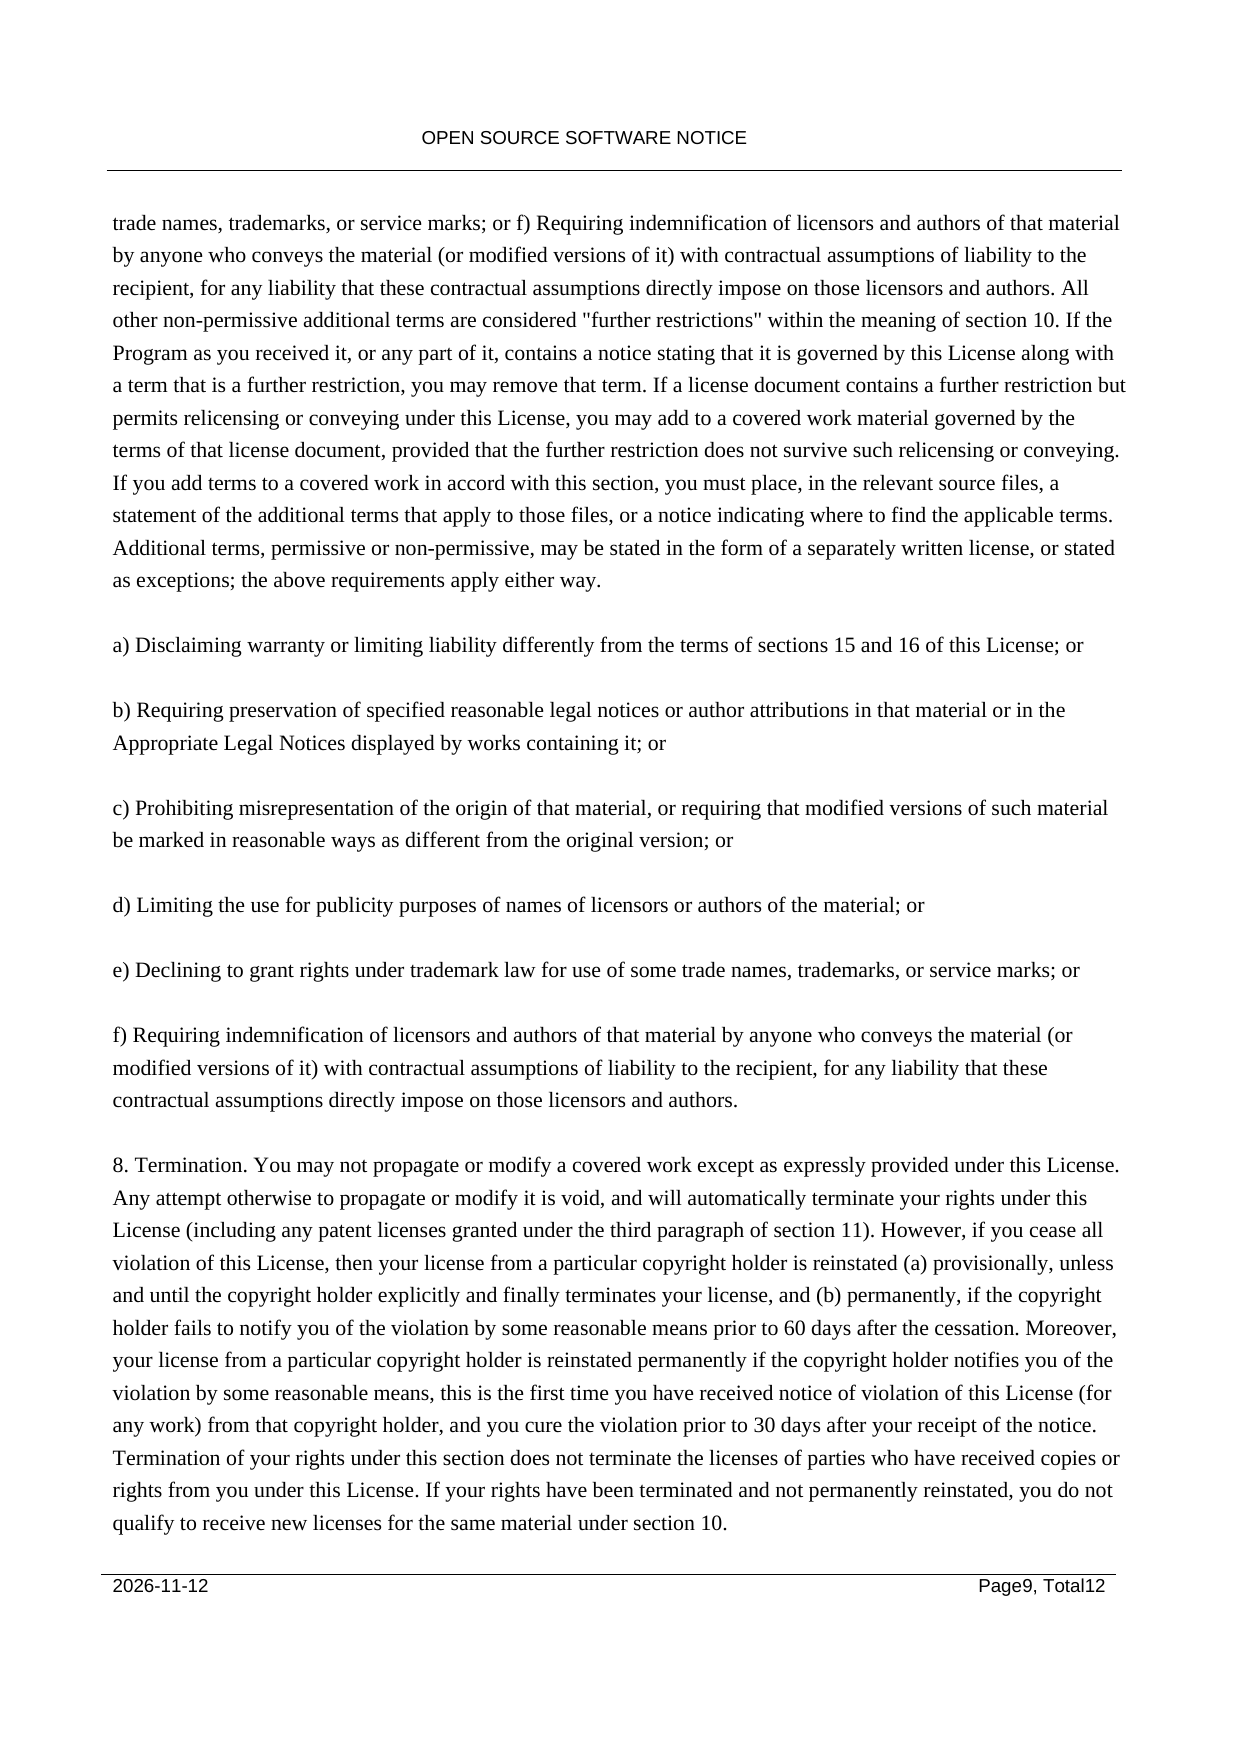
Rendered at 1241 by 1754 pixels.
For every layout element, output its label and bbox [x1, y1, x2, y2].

text [112, 206, 1128, 1539]
